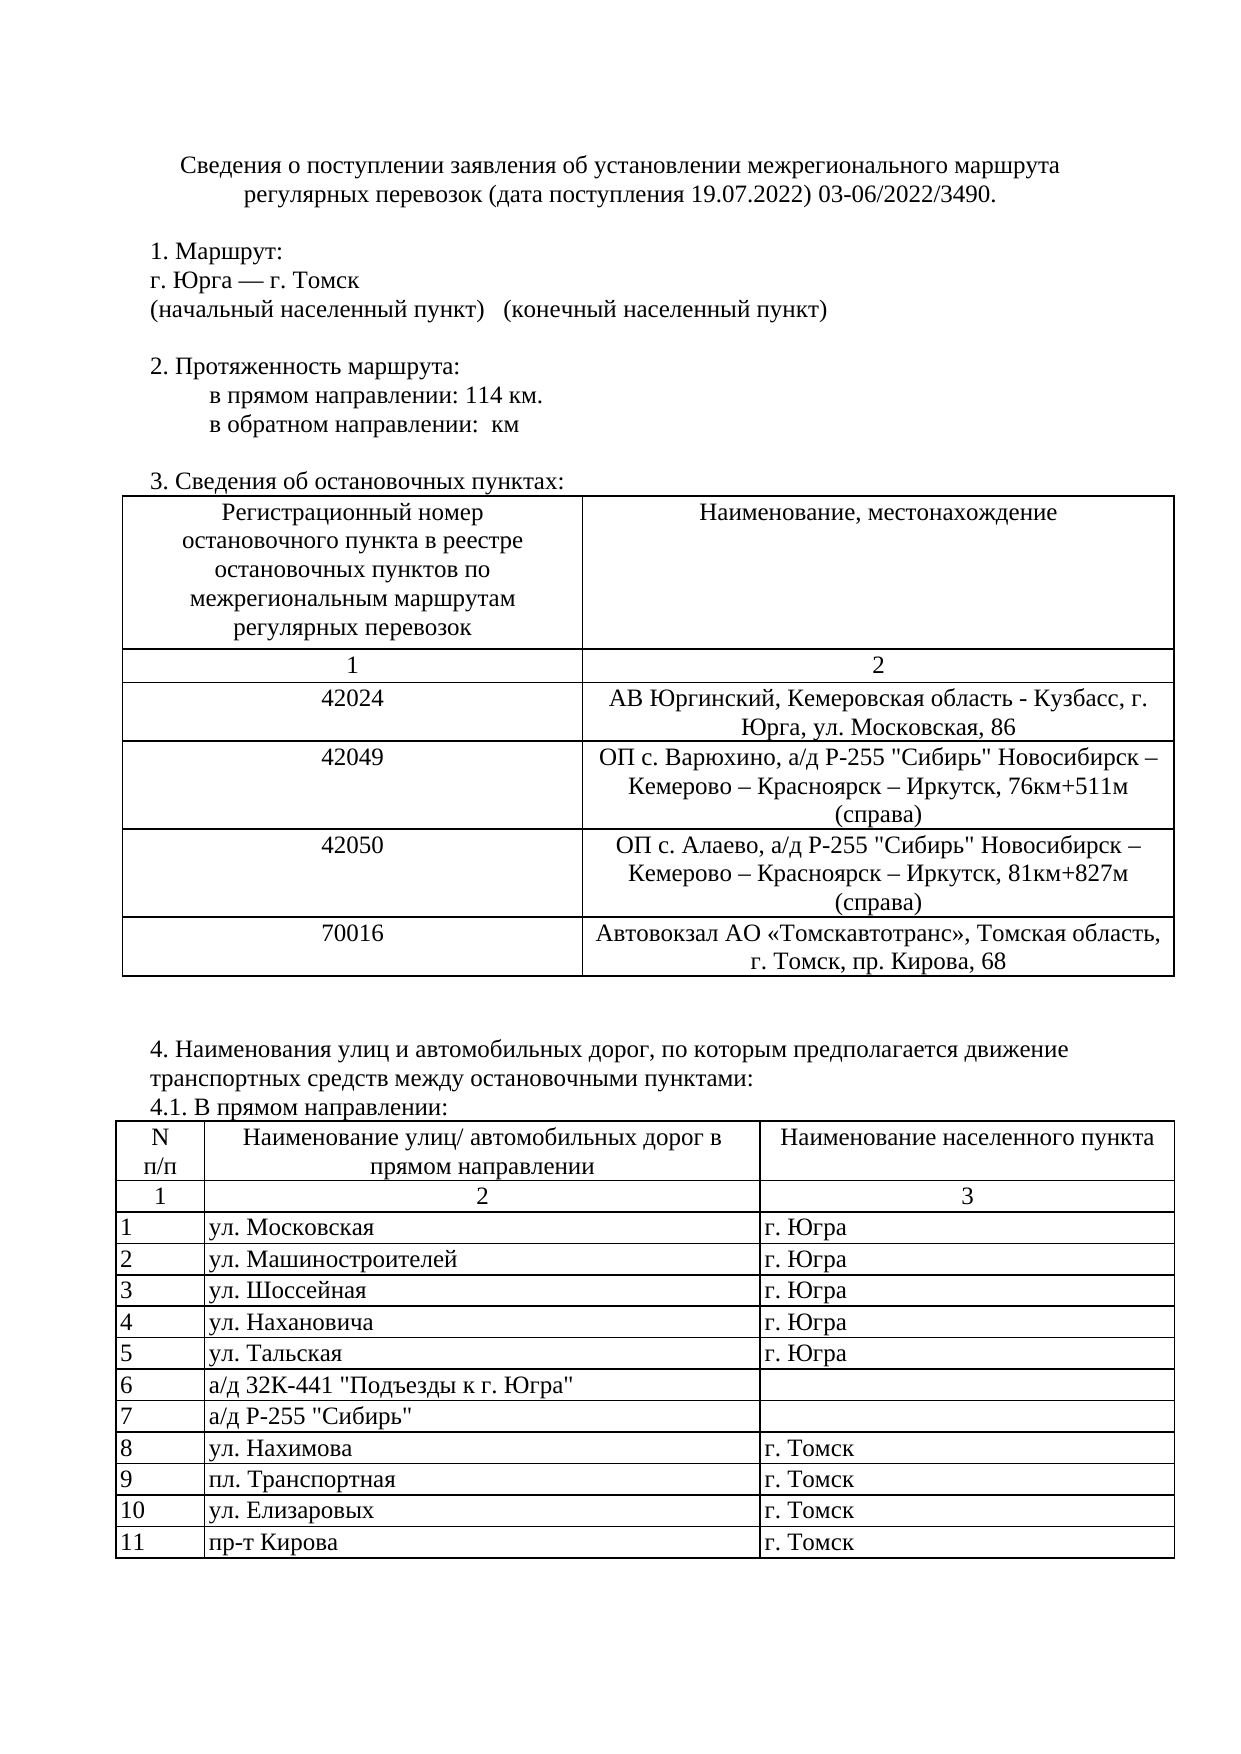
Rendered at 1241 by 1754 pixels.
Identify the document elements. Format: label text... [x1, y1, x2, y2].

table_cell 1 [117, 1181, 204, 1211]
table_cell ОП с. Алаево, а/д Р-255 "Сибирь" Новосибирск – Кемерово – Красноярск – Иркутск, 81км+827м (справа) [583, 830, 1173, 916]
table_cell ул. Тальская [205, 1338, 759, 1368]
table_cell ул. Елизаровых [205, 1496, 759, 1526]
text 3. Сведения об остановочных пунктах: [150, 466, 1090, 495]
table_cell ул. Шоссейная [205, 1276, 759, 1305]
table_cell 3 [761, 1181, 1174, 1211]
table_cell 5 [117, 1338, 204, 1368]
text в обратном направлении: км [150, 409, 1090, 437]
table_cell а/д 32К-441 "Подъезды к г. Югра" [205, 1370, 759, 1400]
table_cell ул. Машиностроителей [205, 1244, 759, 1274]
table_cell 11 [117, 1527, 204, 1557]
table_cell пл. Транспортная [205, 1464, 759, 1494]
table_cell г. Югра [761, 1276, 1174, 1305]
table_cell АВ Юргинский, Кемеровская область - Кузбасс, г. Юрга, ул. Московская, 86 [583, 683, 1173, 740]
table_cell г. Югра [761, 1338, 1174, 1368]
text 4. Наименования улиц и автомобильных дорог, по которым предполагается движение транспортных средств между остановочными пунктами: [150, 1034, 1090, 1092]
text (начальный населенный пункт) (конечный населенный пункт) [150, 294, 1090, 322]
table_cell 1 [117, 1213, 204, 1242]
table_header Наименование, местонахождение [583, 497, 1173, 648]
table_header N п/п [117, 1122, 204, 1179]
table_cell 70016 [123, 918, 582, 975]
table_header Регистрационный номер остановочного пункта в реестре остановочных пунктов по межрегиональным маршрутам регулярных перевозок [123, 497, 582, 648]
text г. Юрга — г. Томск [150, 265, 1090, 294]
table_cell 42024 [123, 683, 582, 740]
table_cell [761, 1370, 1174, 1400]
table_cell 2 [117, 1244, 204, 1274]
table_cell 9 [117, 1464, 204, 1494]
table_cell ул. Нахимова [205, 1433, 759, 1463]
table_cell 7 [117, 1401, 204, 1431]
text в прямом направлении: 114 км. [150, 380, 1090, 409]
table_header Наименование населенного пункта [761, 1122, 1174, 1179]
text Сведения о поступлении заявления об установлении межрегионального маршрута регулярных перевозок (дата поступления 19.07.2022) 03-06/2022/3490. [150, 150, 1090, 207]
table_cell 6 [117, 1370, 204, 1400]
table_cell ОП с. Варюхино, а/д Р-255 "Сибирь" Новосибирск – Кемерово – Красноярск – Иркутск, 76км+511м (справа) [583, 742, 1173, 828]
table_cell 2 [205, 1181, 759, 1211]
table_cell 3 [117, 1276, 204, 1305]
table_cell 2 [583, 650, 1173, 681]
table_cell г. Югра [761, 1213, 1174, 1242]
table_cell г. Югра [761, 1244, 1174, 1274]
table_cell г. Томск [761, 1464, 1174, 1494]
table_cell 10 [117, 1496, 204, 1526]
table_header Наименование улиц/ автомобильных дорог в прямом направлении [205, 1122, 759, 1179]
table_cell 42050 [123, 830, 582, 916]
table_cell г. Томск [761, 1496, 1174, 1526]
table_cell г. Томск [761, 1527, 1174, 1557]
table_cell Автовокзал АО «Томскавтотранс», Томская область, г. Томск, пр. Кирова, 68 [583, 918, 1173, 975]
table_cell 4 [117, 1307, 204, 1337]
table_cell а/д Р-255 "Сибирь" [205, 1401, 759, 1431]
table_cell ул. Нахановича [205, 1307, 759, 1337]
text 2. Протяженность маршрута: [150, 351, 1090, 380]
table_cell 1 [123, 650, 582, 681]
table_cell 8 [117, 1433, 204, 1463]
table_cell ул. Московская [205, 1213, 759, 1242]
table_cell пр-т Кирова [205, 1527, 759, 1557]
text 4.1. В прямом направлении: [150, 1092, 1090, 1120]
table_cell 42049 [123, 742, 582, 828]
table_cell [761, 1401, 1174, 1431]
text 1. Маршрут: [150, 236, 1090, 265]
table_cell г. Томск [761, 1433, 1174, 1463]
table_cell г. Югра [761, 1307, 1174, 1337]
